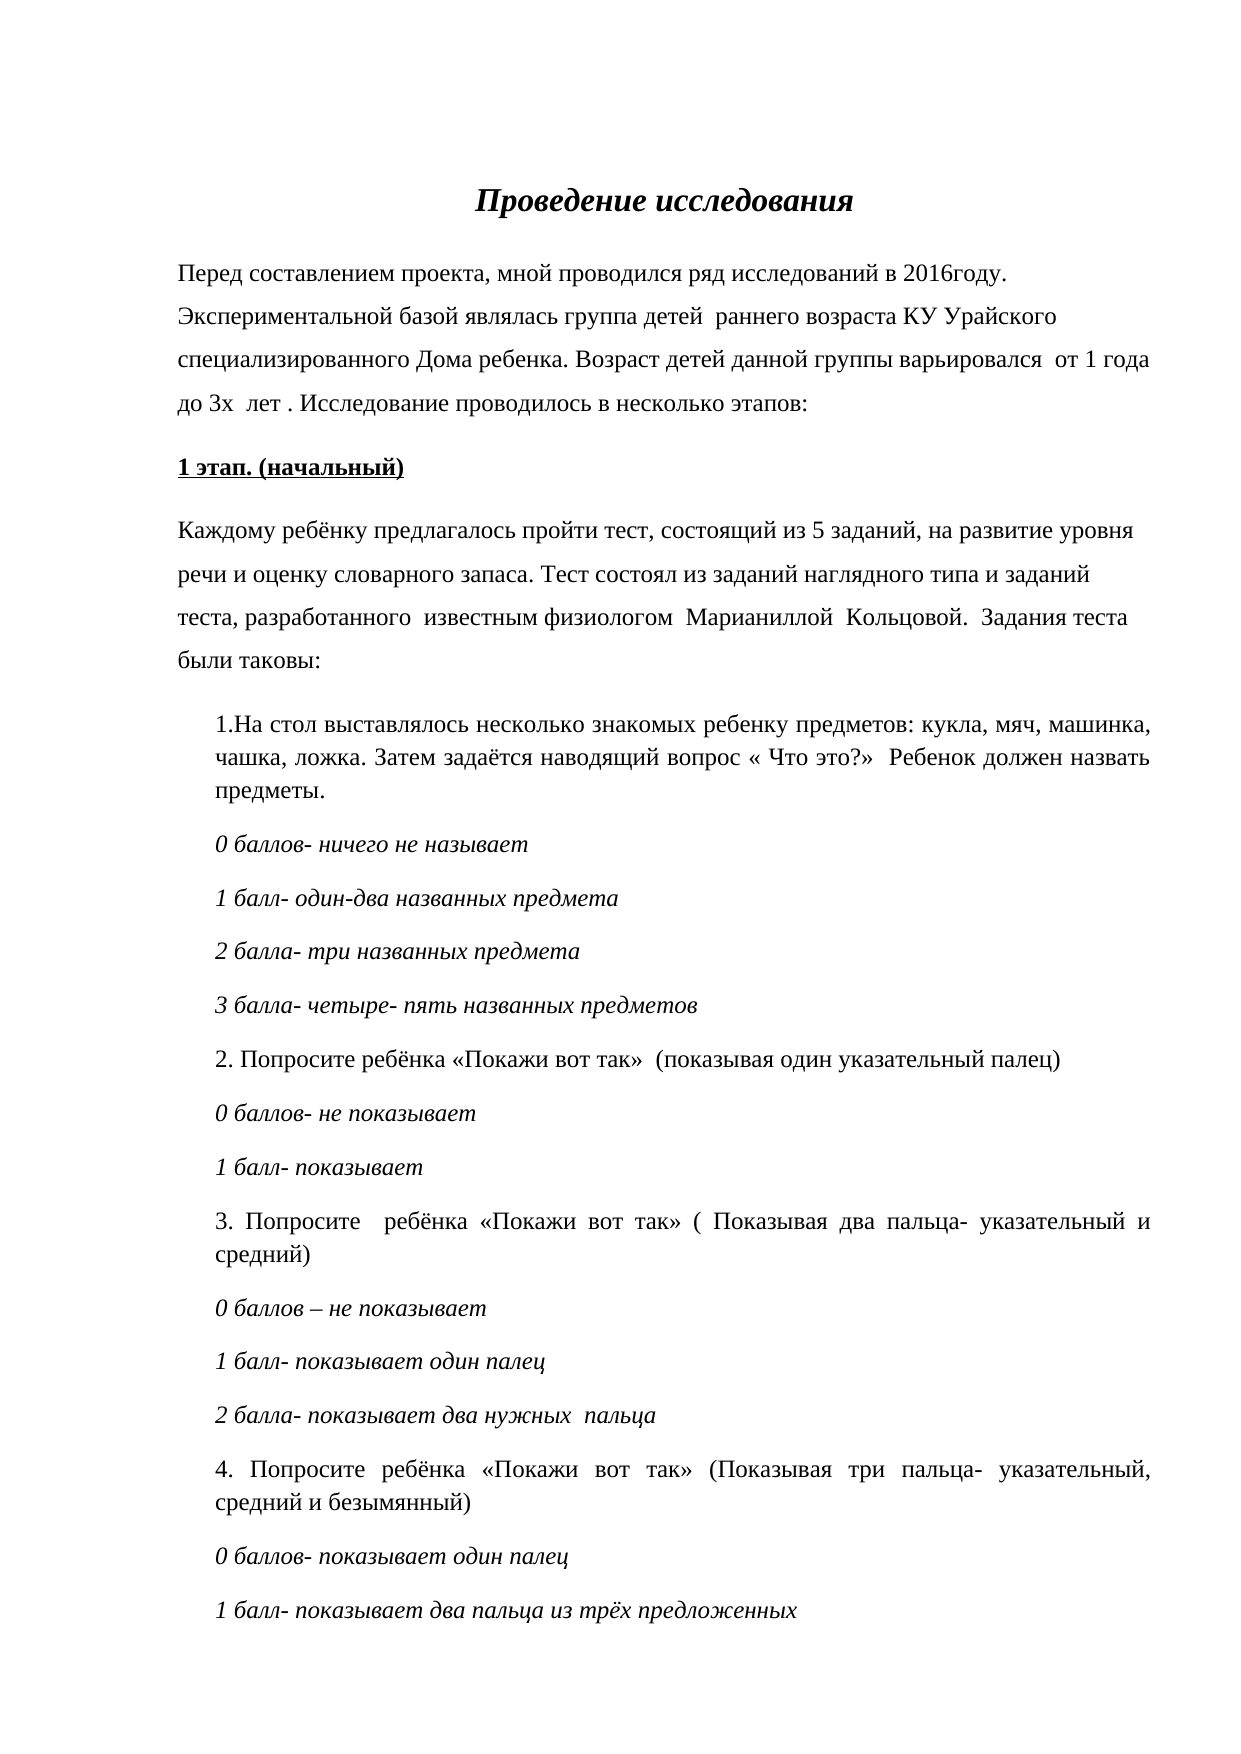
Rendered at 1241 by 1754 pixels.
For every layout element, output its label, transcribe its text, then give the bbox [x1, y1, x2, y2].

text 2 балла- показывает два нужных пальца [215, 1400, 1152, 1429]
text 0 баллов- показывает один палец [215, 1541, 1152, 1570]
text 1 балл- показывает [215, 1152, 1152, 1181]
text 4. Попросите ребёнка «Покажи вот так» (Показывая три пальца- указательный, средний и безымянный) [215, 1454, 1152, 1516]
text Каждому ребёнку предлагалось пройти тест, состоящий из 5 заданий, на развитие уровня речи и оценку словарного запаса. Тест состоял из заданий наглядного типа и заданий теста, разработанного известным физиологом Марианиллой Кольцовой. Задания теста были таковы: [177, 516, 1152, 674]
text 0 баллов- ничего не называет [215, 829, 1152, 857]
text 3. Попросите ребёнка «Покажи вот так» ( Показывая два пальца- указательный и средний) [215, 1206, 1152, 1267]
text 0 баллов- не показывает [215, 1098, 1152, 1127]
text 1 балл- один-два названных предмета [215, 883, 1152, 911]
text 2. Попросите ребёнка «Покажи вот так» (показывая один указательный палец) [215, 1044, 1152, 1073]
text 1 балл- показывает два пальца из трёх предложенных [215, 1595, 1152, 1624]
text 0 баллов – не показывает [215, 1293, 1152, 1321]
text 2 балла- три названных предмета [215, 936, 1152, 965]
text 3 балла- четыре- пять названных предметов [215, 990, 1152, 1019]
text Проведение исследования [177, 180, 1152, 218]
text 1 балл- показывает один палец [215, 1346, 1152, 1375]
text Перед составлением проекта, мной проводился ряд исследований в 2016году. Экспериментальной базой являлась группа детей раннего возраста КУ Урайского специализированного Дома ребенка. Возраст детей данной группы варьировался от 1 года до 3х лет . Исследование проводилось в несколько этапов: [177, 258, 1152, 416]
text 1 этап. (начальный) [177, 452, 1152, 480]
text 1.На стол выставлялось несколько знакомых ребенку предметов: кукла, мяч, машинка, чашка, ложка. Затем задаётся наводящий вопрос « Что это?» Ребенок должен назвать предметы. [215, 709, 1152, 804]
